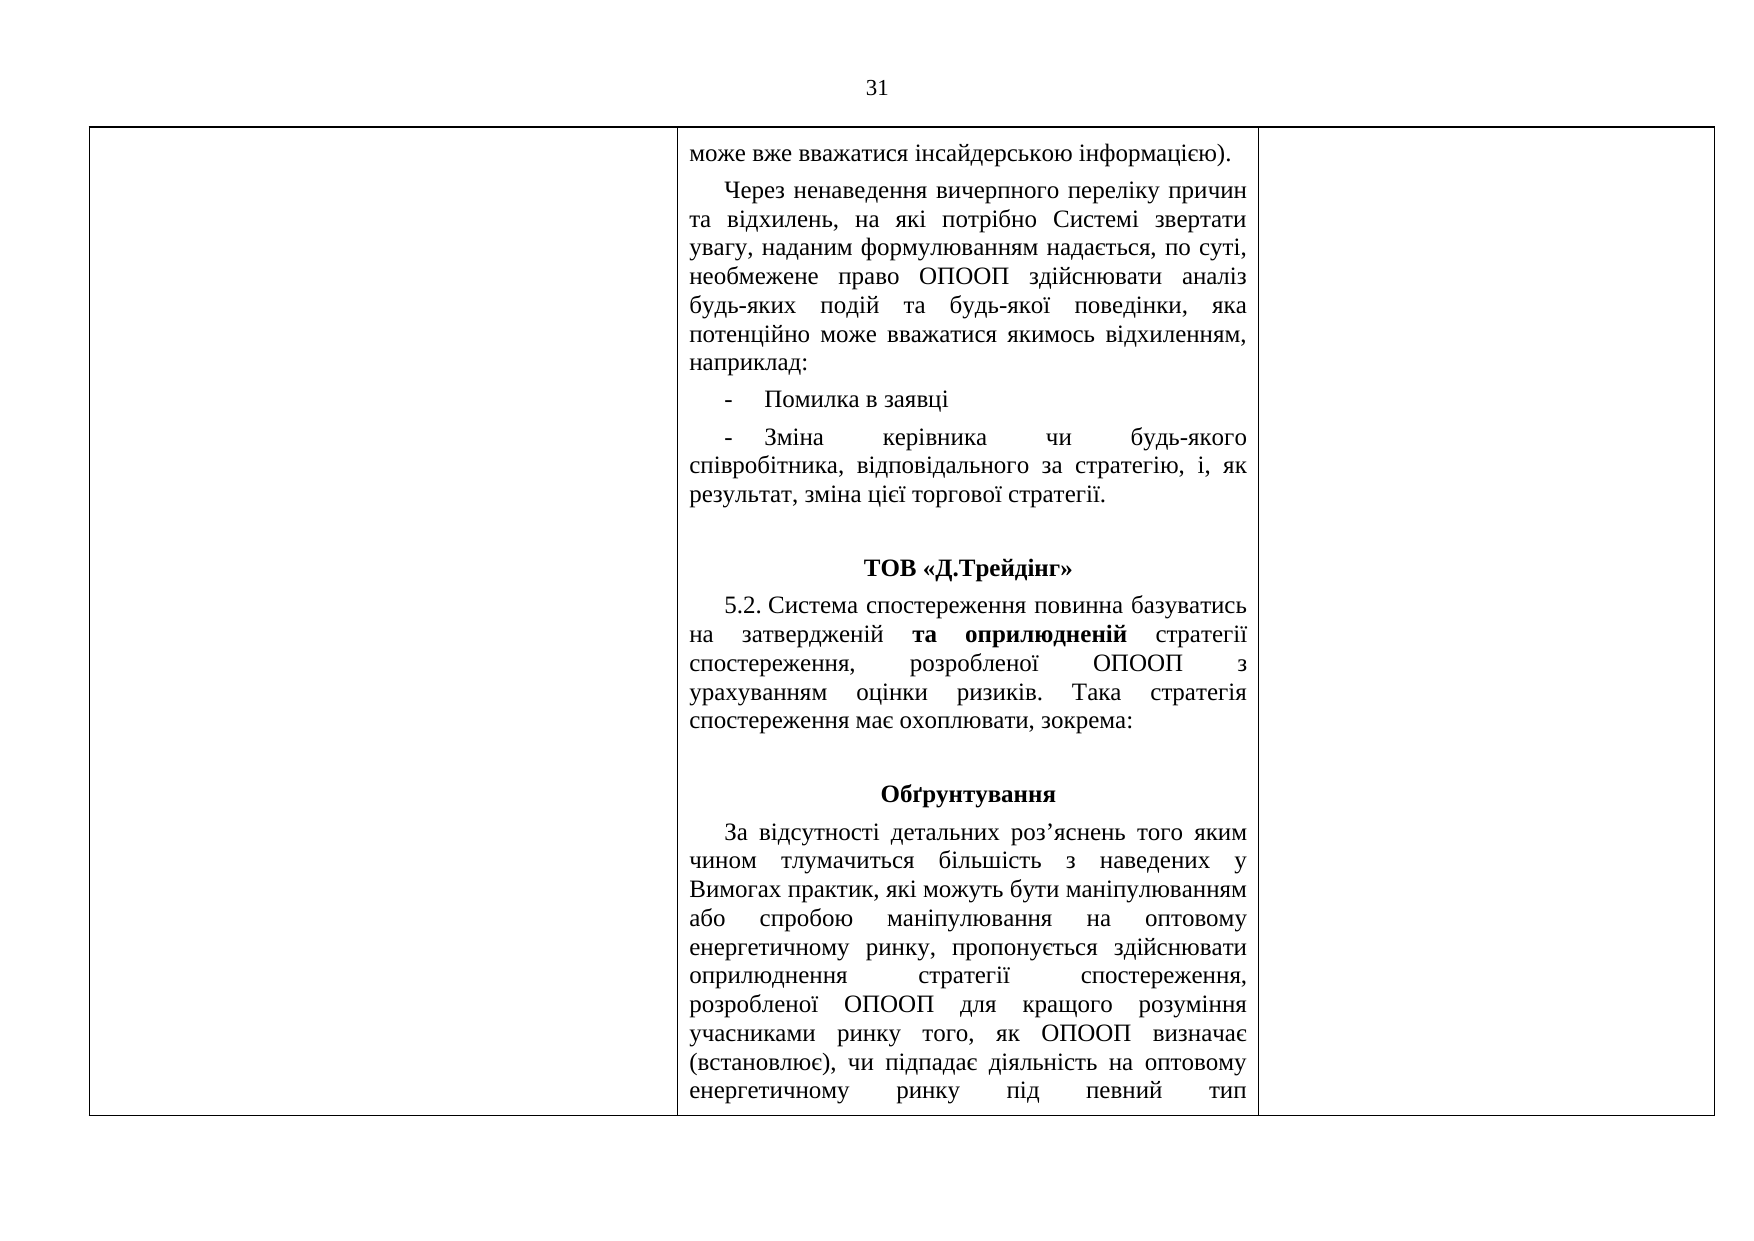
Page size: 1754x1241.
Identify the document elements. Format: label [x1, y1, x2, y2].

table_cell [1259, 128, 1714, 1114]
table_cell [678, 128, 1258, 1114]
table_cell [90, 128, 677, 1114]
